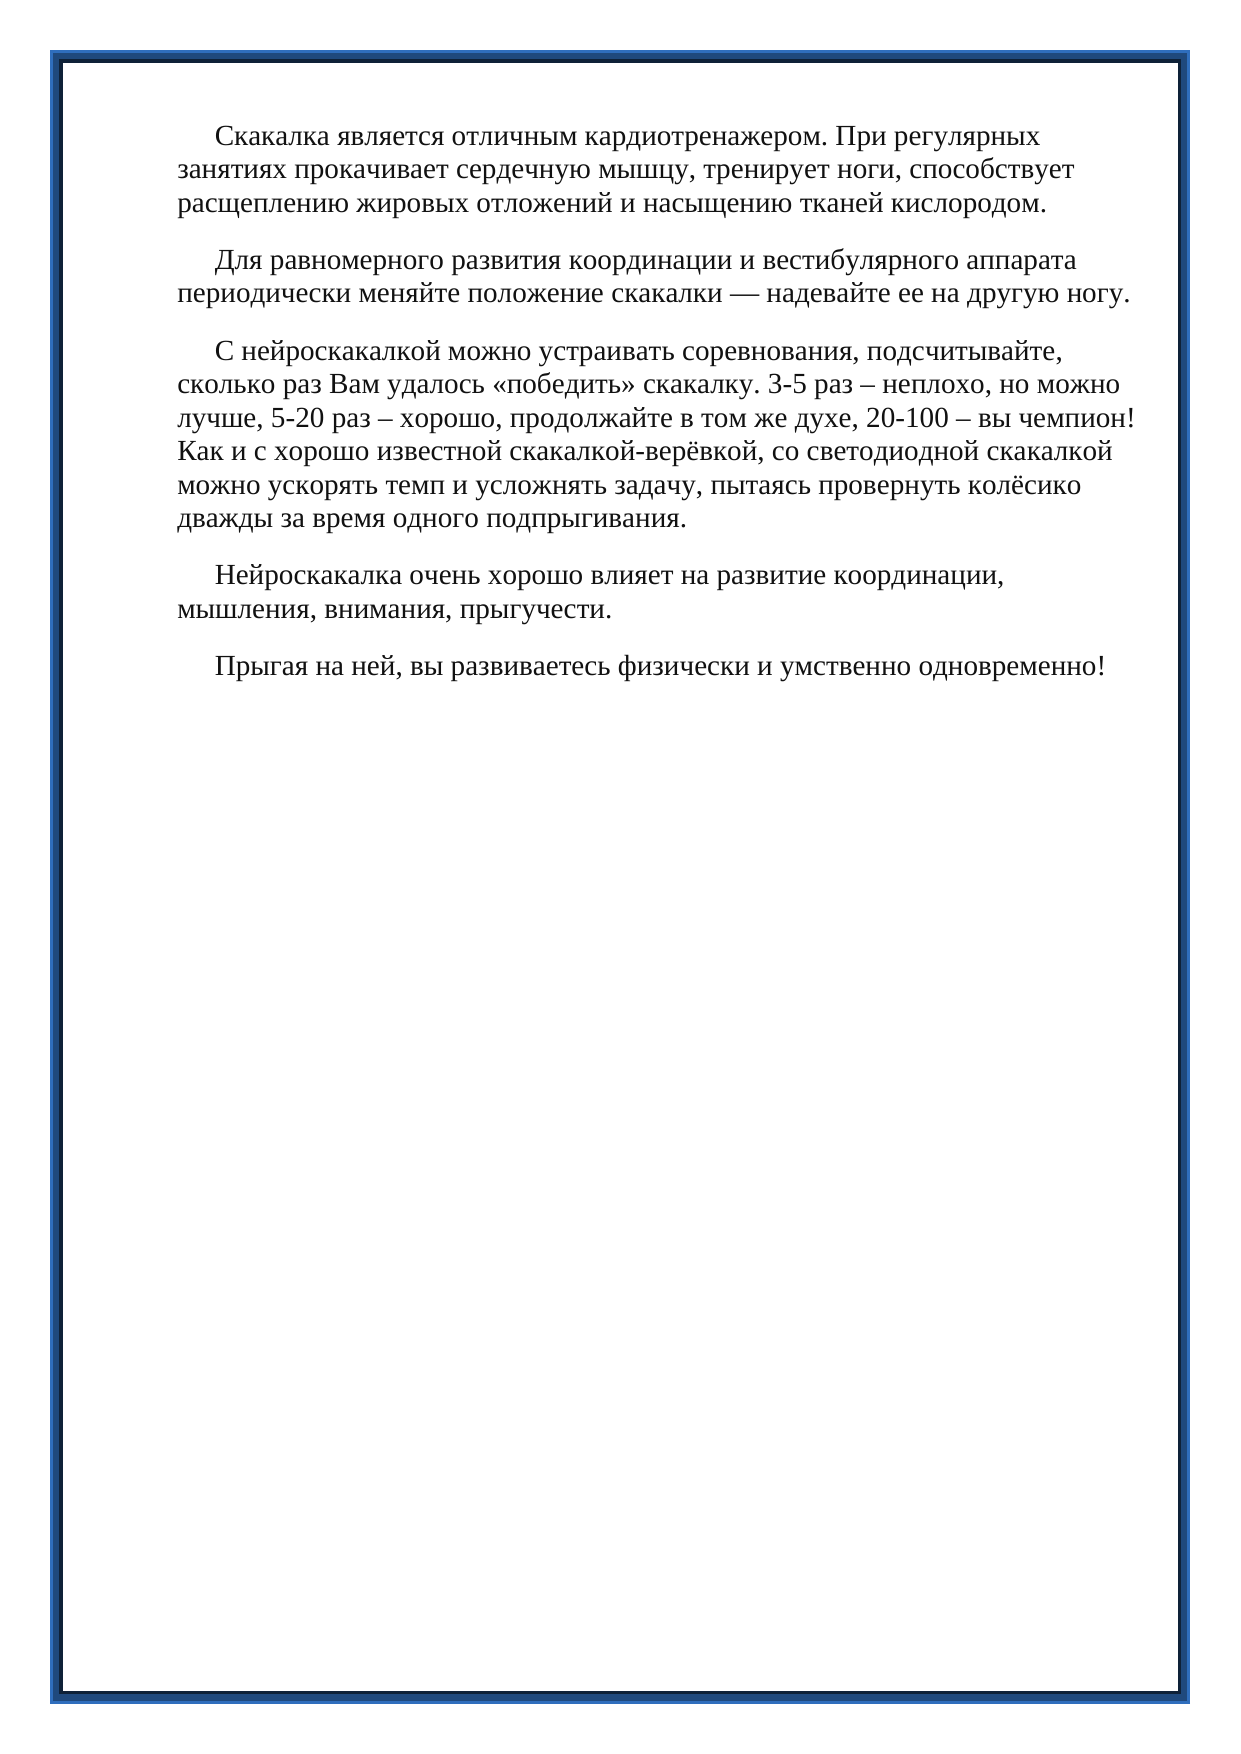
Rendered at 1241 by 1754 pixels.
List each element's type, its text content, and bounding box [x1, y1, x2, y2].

text Нейроскакалка очень хорошо влияет на развитие координации, мышления, внимания, прыгучести. [177, 557, 1152, 624]
text Для равномерного развития координации и вестибулярного аппарата периодически меняйте положение скакалки — надевайте ее на другую ногу. [177, 242, 1152, 309]
text Прыгая на ней, вы развиваетесь физически и умственно одновременно! [177, 648, 1152, 681]
text Скакалка является отличным кардиотренажером. При регулярных занятиях прокачивает сердечную мышцу, тренирует ноги, способствует расщеплению жировых отложений и насыщению тканей кислородом. [177, 118, 1152, 219]
text С нейроскакалкой можно устраивать соревнования, подсчитывайте, сколько раз Вам удалось «победить» скакалку. 3-5 раз – неплохо, но можно лучше, 5-20 раз – хорошо, продолжайте в том же духе, 20-100 – вы чемпион! Как и с хорошо известной скакалкой-верёвкой, со светодиодной скакалкой можно ускорять темп и усложнять задачу, пытаясь провернуть колёсико дважды за время одного подпрыгивания. [177, 333, 1152, 534]
